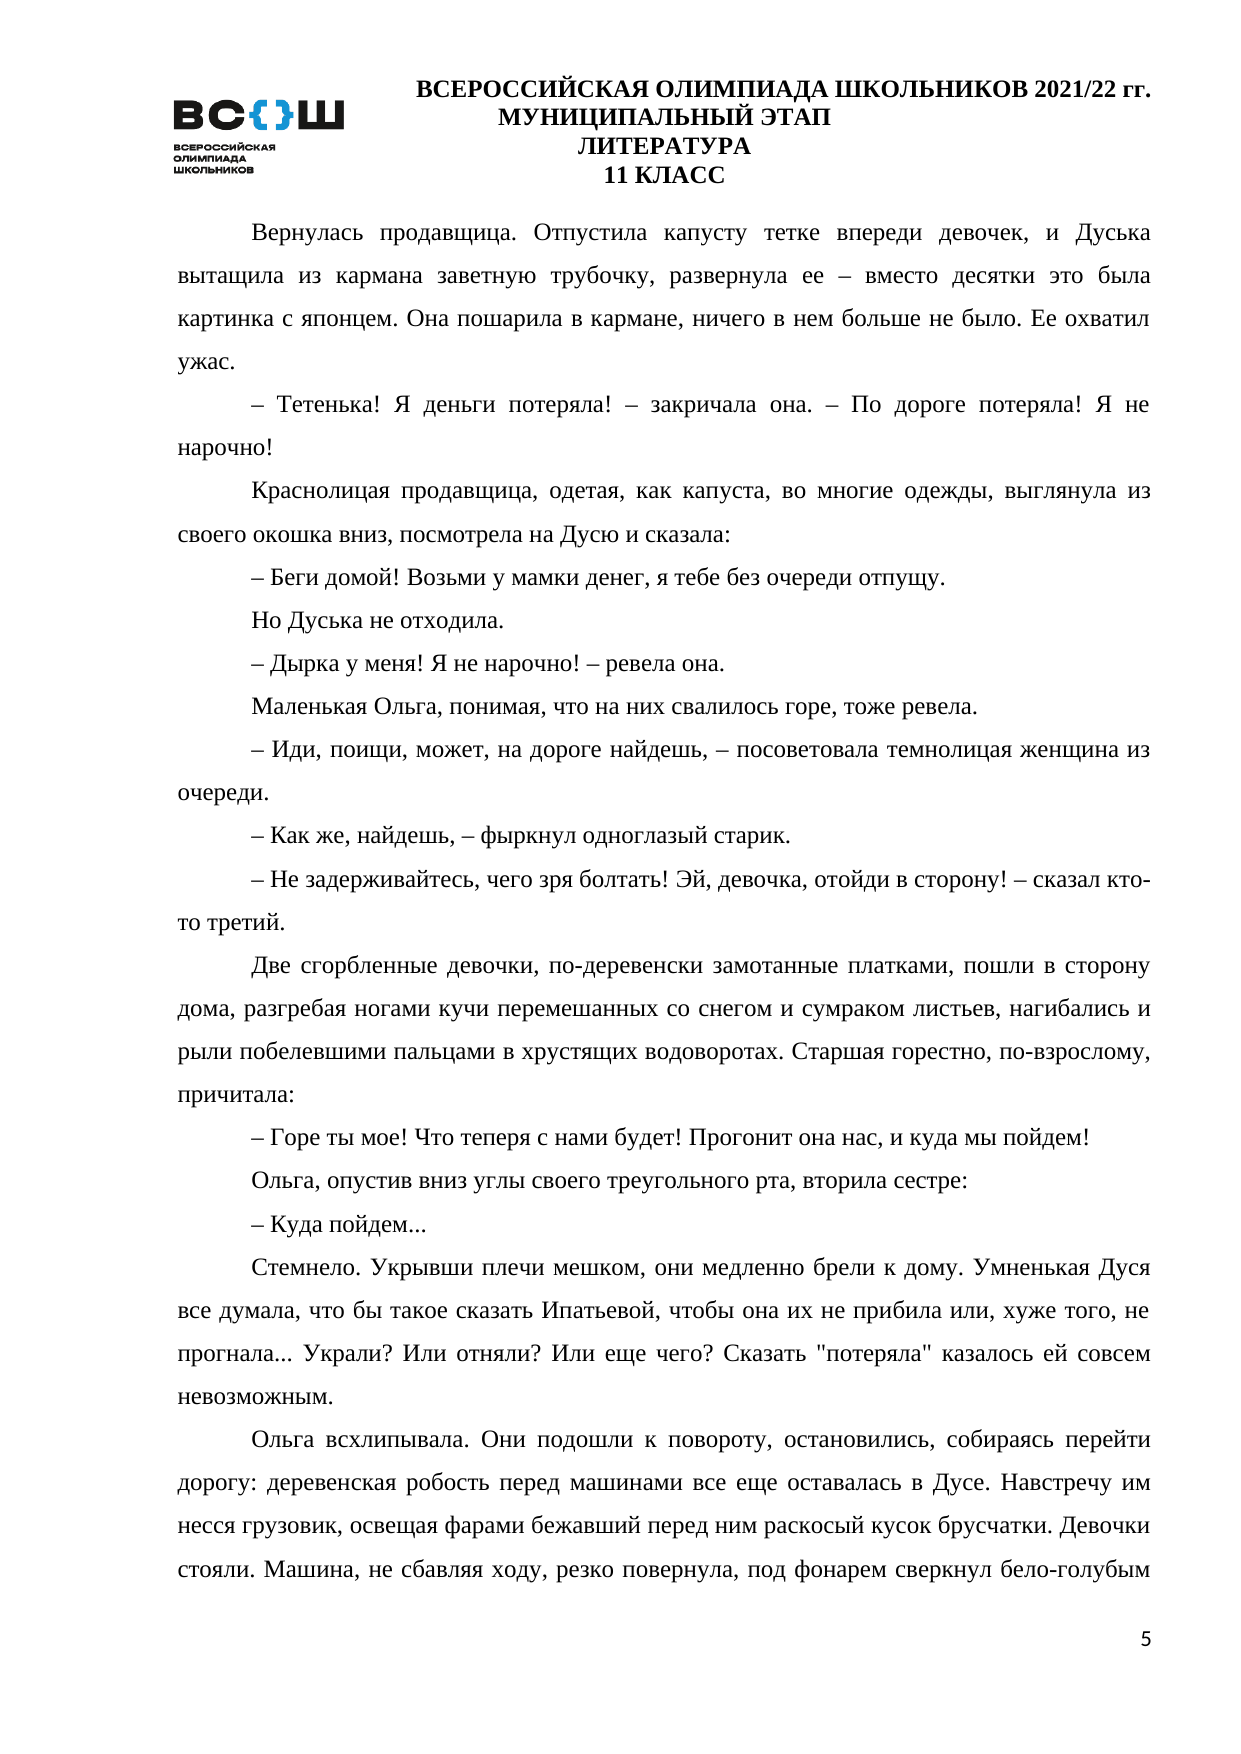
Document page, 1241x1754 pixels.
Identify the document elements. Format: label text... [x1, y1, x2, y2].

text Краснолицая продавщица, одетая, как капуста, во многие одежды, выглянула из своего окошка вниз, посмотрела на Дусю и сказала: [177, 476, 1152, 547]
text – Горе ты мое! Что теперя с нами будет! Прогонит она нас, и куда мы пойдем! [177, 1122, 1152, 1151]
text – Как же, найдешь, – фыркнул одноглазый старик. [177, 821, 1152, 849]
text Но Дуська не отходила. [177, 605, 1152, 634]
text – Не задерживайтесь, чего зря болтать! Эй, девочка, отойди в сторону! – сказал кто-то третий. [177, 864, 1152, 936]
text – Беги домой! Возьми у мамки денег, я тебе без очереди отпущу. [177, 562, 1152, 591]
text Стемнело. Укрывши плечи мешком, они медленно брели к дому. Умненькая Дуся все думала, что бы такое сказать Ипатьевой, чтобы она их не прибила или, хуже того, не прогнала... Украли? Или отняли? Или еще чего? Сказать "потеряла" казалось ей совсем невозможным. [177, 1252, 1152, 1410]
text Две сгорбленные девочки, по-деревенски замотанные платками, пошли в сторону дома, разгребая ногами кучи перемешанных со снегом и сумраком листьев, нагибались и рыли побелевшими пальцами в хрустящих водоворотах. Старшая горестно, по-взрослому, причитала: [177, 950, 1152, 1108]
text – Дырка у меня! Я не нарочно! – ревела она. [177, 648, 1152, 677]
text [177, 1424, 1152, 1582]
text Вернулась продавщица. Отпустила капусту тетке впереди девочек, и Дуська вытащила из кармана заветную трубочку, развернула ее – вместо десятки это была картинка с японцем. Она пошарила в кармане, ничего в нем больше не было. Ее охватил ужас. [177, 217, 1152, 375]
text Ольга, опустив вниз углы своего треугольного рта, вторила сестре: [177, 1166, 1152, 1194]
text Маленькая Ольга, понимая, что на них свалилось горе, тоже ревела. [177, 691, 1152, 720]
text – Иди, поищи, может, на дороге найдешь, – посоветовала темнолицая женщина из очереди. [177, 734, 1152, 806]
text – Куда пойдем... [177, 1209, 1152, 1237]
text – Тетенька! Я деньги потеряла! – закричала она. – По дороге потеряла! Я не нарочно! [177, 389, 1152, 461]
